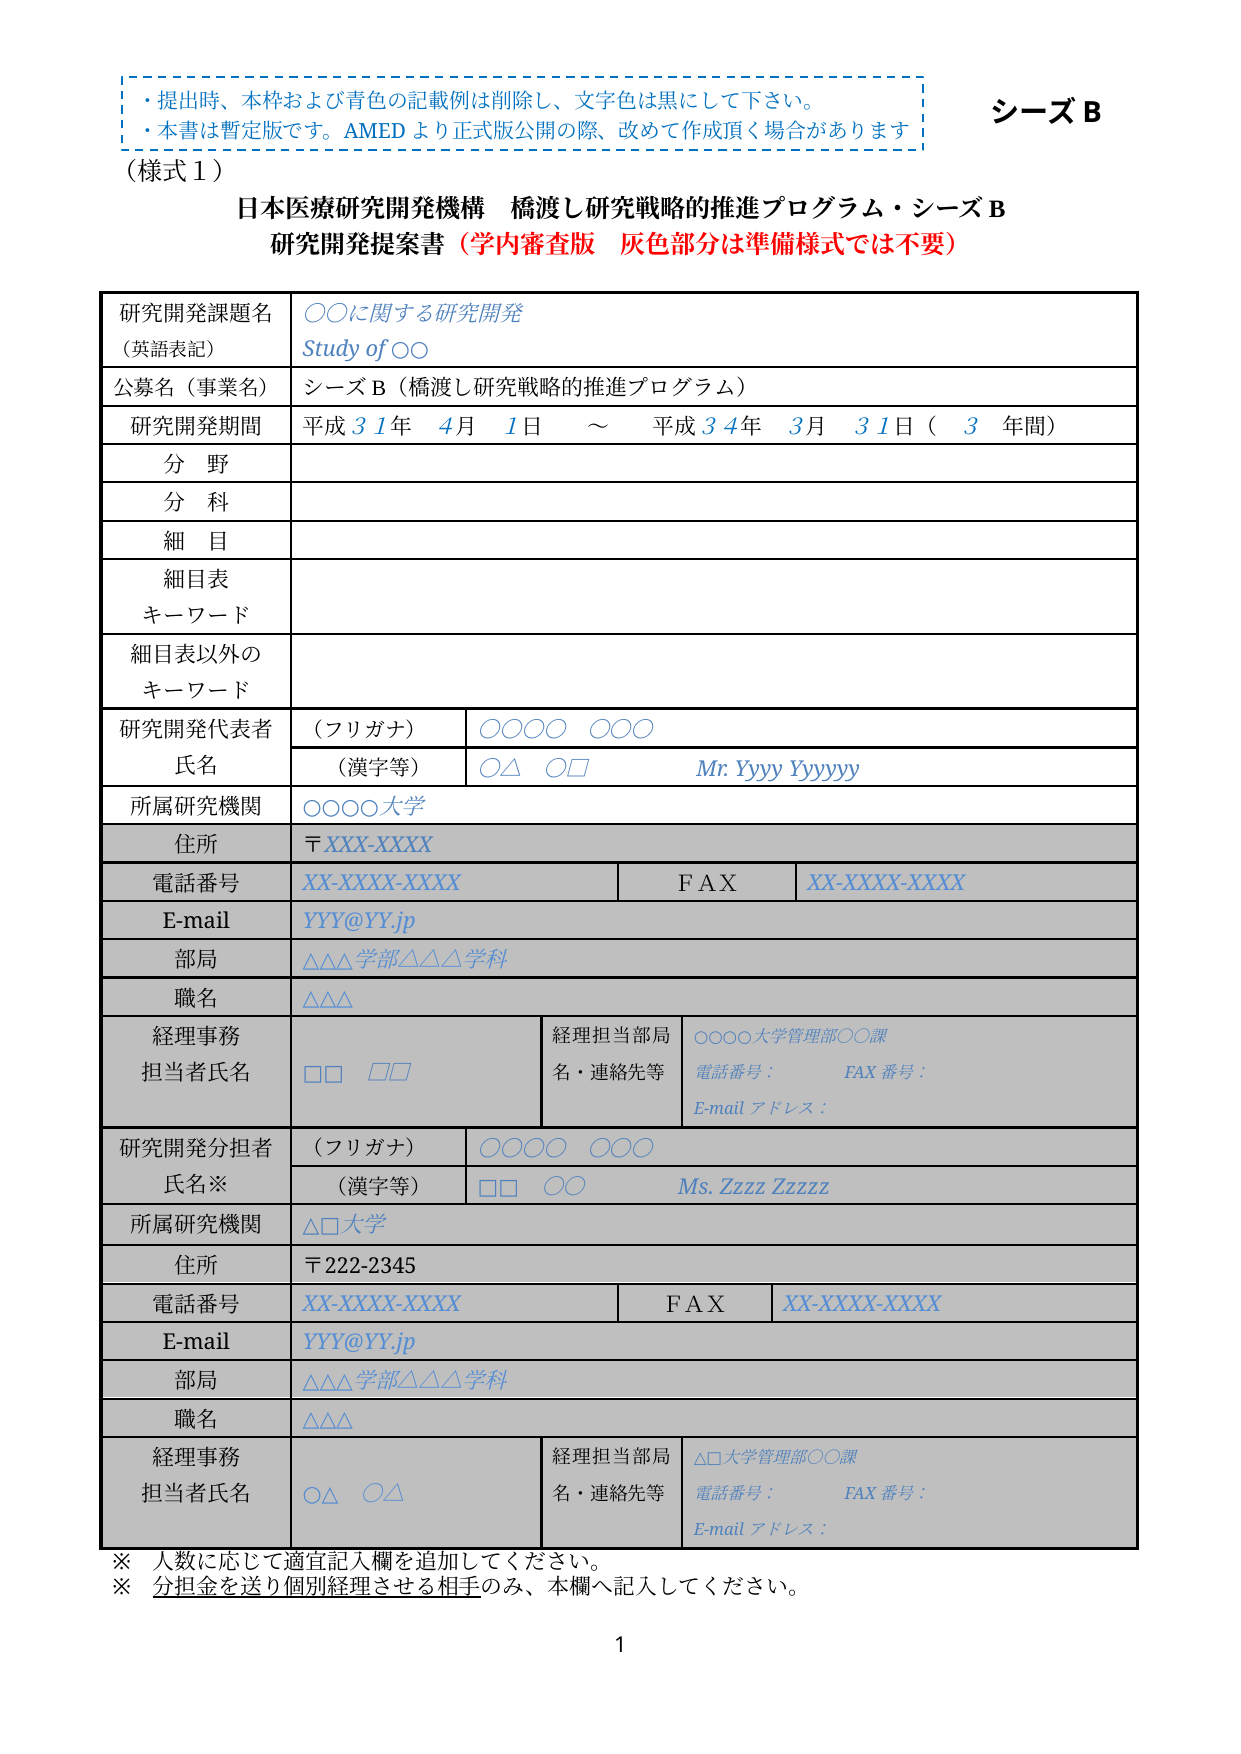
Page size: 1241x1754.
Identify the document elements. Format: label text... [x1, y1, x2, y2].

table_cell 〇〇〇〇 〇〇〇 [467, 1129, 1136, 1165]
table_cell ＦＡＸ [619, 1285, 771, 1321]
table_cell [292, 560, 1136, 632]
table_cell XX-XXXX-XXXX [292, 864, 617, 900]
table_cell 電話番号 [103, 864, 290, 900]
text ※ 人数に応じて適宜記入欄を追加してください。 [112, 1550, 1128, 1575]
table_cell 住所 [103, 1246, 290, 1282]
table_header 研究開発課題名 （英語表記） [103, 294, 290, 366]
table_cell 〇△ 〇□ Mr. Yyyy Yyyyyy [467, 749, 1136, 785]
table_cell E-mail [103, 1323, 290, 1359]
table_cell △△△学部△△△学科 [292, 1361, 1136, 1397]
table_cell 経理事務 担当者氏名 [103, 1017, 290, 1126]
table_cell △□大学管理部○○課 電話番号： FAX番号： E-mailアドレス： [683, 1438, 1136, 1547]
table_cell △△△学部△△△学科 [292, 940, 1136, 976]
table_cell XX-XXXX-XXXX [292, 1285, 617, 1321]
table_cell [292, 522, 1136, 558]
table_cell [292, 483, 1136, 519]
table_cell 分 野 [103, 445, 290, 481]
table_cell 職名 [103, 979, 290, 1015]
table_cell 細目表以外の キーワード [103, 635, 290, 707]
table_cell □□ ○○ Ms. Zzzz Zzzzz [467, 1167, 1136, 1203]
table_cell シーズB（橋渡し研究戦略的推進プログラム） [292, 368, 1136, 404]
table_cell （漢字等） [292, 1167, 465, 1203]
table_cell ○○○○大学 [292, 787, 1136, 823]
table_cell 研究開発代表者 氏名 [103, 710, 290, 785]
table_cell XX-XXXX-XXXX [797, 864, 1136, 900]
table_cell 電話番号 [103, 1285, 290, 1321]
table_cell YYY@YY.jp [292, 1323, 1136, 1359]
table_cell （フリガナ） [292, 1129, 465, 1165]
table_cell 部局 [103, 940, 290, 976]
table_cell 経理事務 担当者氏名 [103, 1438, 290, 1547]
table_cell 経理担当部局名・連絡先等 [543, 1438, 681, 1547]
table_cell 研究開発期間 [103, 407, 290, 443]
table_cell [292, 635, 1136, 707]
table_cell 細 目 [103, 522, 290, 558]
table_cell （漢字等） [292, 749, 465, 785]
table_cell [292, 445, 1136, 481]
table_cell 所属研究機関 [103, 1205, 290, 1244]
table_cell ○△ ○△ [292, 1438, 540, 1547]
table_cell 研究開発分担者 氏名※ [103, 1129, 290, 1203]
table_cell XX-XXXX-XXXX [773, 1285, 1136, 1321]
table_cell 職名 [103, 1400, 290, 1436]
table_cell 部局 [103, 1361, 290, 1397]
table_cell △△△ [292, 1400, 1136, 1436]
text 研究開発提案書（学内審査版 灰色部分は準備様式では不要） [112, 224, 1128, 261]
table_cell 〒222-2345 [292, 1246, 1136, 1282]
table_cell YYY@YY.jp [292, 902, 1136, 938]
text （様式１） [112, 152, 1128, 188]
text 日本医療研究開発機構 橋渡し研究戦略的推進プログラム・シーズB [112, 188, 1128, 224]
table_header 〇〇に関する研究開発 Study of ○○ [292, 294, 1136, 366]
table_cell 公募名（事業名） [103, 368, 290, 404]
table_cell 住所 [103, 825, 290, 861]
table_cell 〒XXX-XXXX [292, 825, 1136, 861]
text ※ 分担金を送り個別経理させる相手のみ、本欄へ記入してください。 [112, 1575, 1128, 1600]
table_cell □□ □□ [292, 1017, 540, 1126]
table_cell 経理担当部局名・連絡先等 [543, 1017, 681, 1126]
table_cell 細目表 キーワード [103, 560, 290, 632]
table_cell 分 科 [103, 483, 290, 519]
table_cell 〇〇〇〇 〇〇〇 [467, 710, 1136, 746]
table_cell 所属研究機関 [103, 787, 290, 823]
table_cell △△△ [292, 979, 1136, 1015]
table_cell △□大学 [292, 1205, 1136, 1244]
table_cell ○○○○大学管理部○○課 電話番号： FAX番号： E-mailアドレス： [683, 1017, 1136, 1126]
table_cell （フリガナ） [292, 710, 465, 746]
table_cell ＦＡＸ [619, 864, 795, 900]
table_cell E-mail [103, 902, 290, 938]
table_cell 平成３１年 ４月 １日 ～ 平成３４年 ３月 ３１日（ ３ 年間） [292, 407, 1136, 443]
